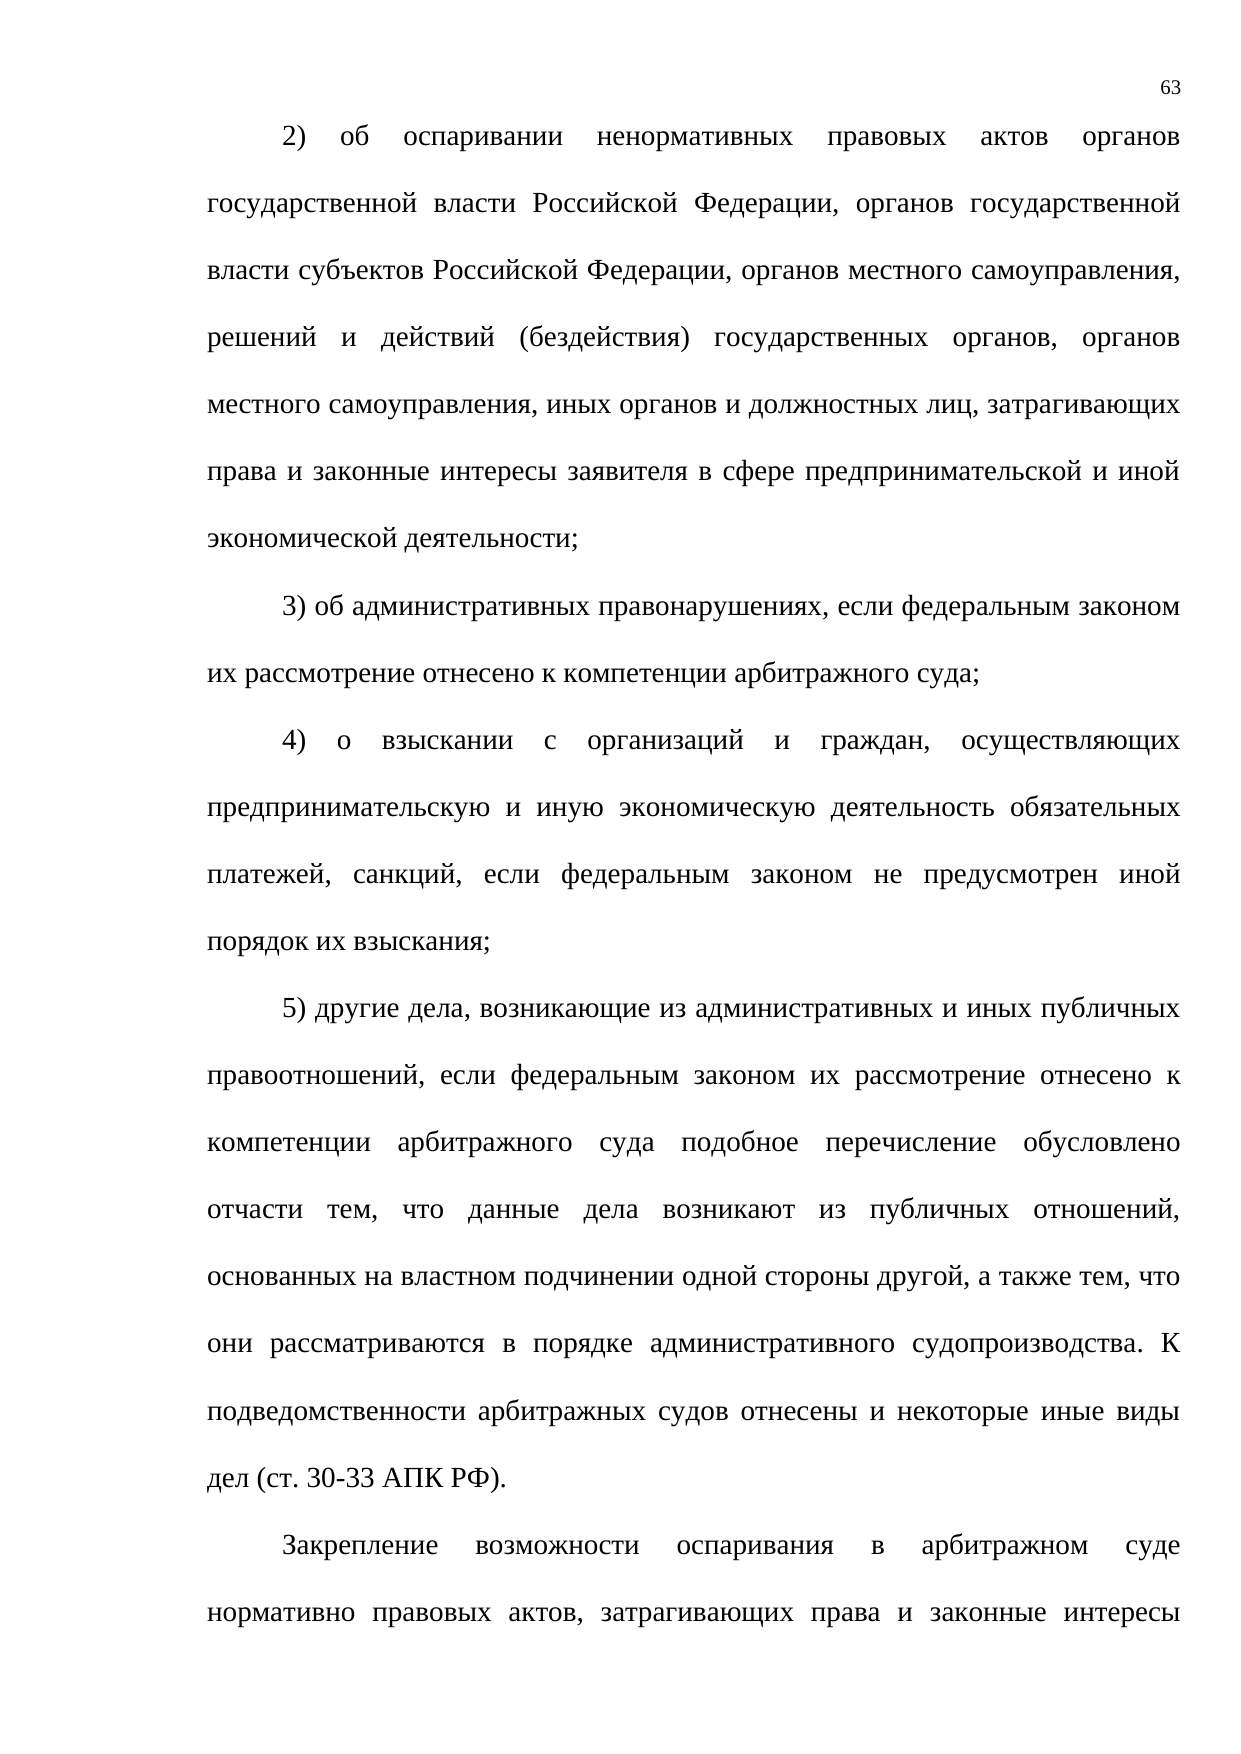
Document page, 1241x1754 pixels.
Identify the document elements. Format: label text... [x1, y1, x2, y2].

text 3) об административных правонарушениях, если федеральным законом их рассмотрение отнесено к компетенции арбитражного суда; [207, 588, 1181, 688]
text 4) о взыскании с организаций и граждан, осуществляющих предпринимательскую и иную экономическую деятельность обязательных платежей, санкций, если федеральным законом не предусмотрен иной порядок их взыскания; [207, 722, 1181, 957]
text 5) другие дела, возникающие из административных и иных публичных правоотношений, если федеральным законом их рассмотрение отнесено к компетенции арбитражного суда подобное перечисление обусловлено отчасти тем, что данные дела возникают из публичных отношений, основанных на властном подчинении одной стороны другой, а также тем, что они рассматриваются в порядке административного судопроизводства. К подведомственности арбитражных судов отнесены и некоторые иные виды дел (ст. 30-33 АПК РФ). [207, 990, 1181, 1493]
text 2) об оспаривании ненормативных правовых актов органов государственной власти Российской Федерации, органов государственной власти субъектов Российской Федерации, органов местного самоуправления, решений и действий (бездействия) государственных органов, органов местного самоуправления, иных органов и должностных лиц, затрагивающих права и законные интересы заявителя в сфере предпринимательской и иной экономической деятельности; [207, 118, 1181, 554]
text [207, 1527, 1181, 1627]
